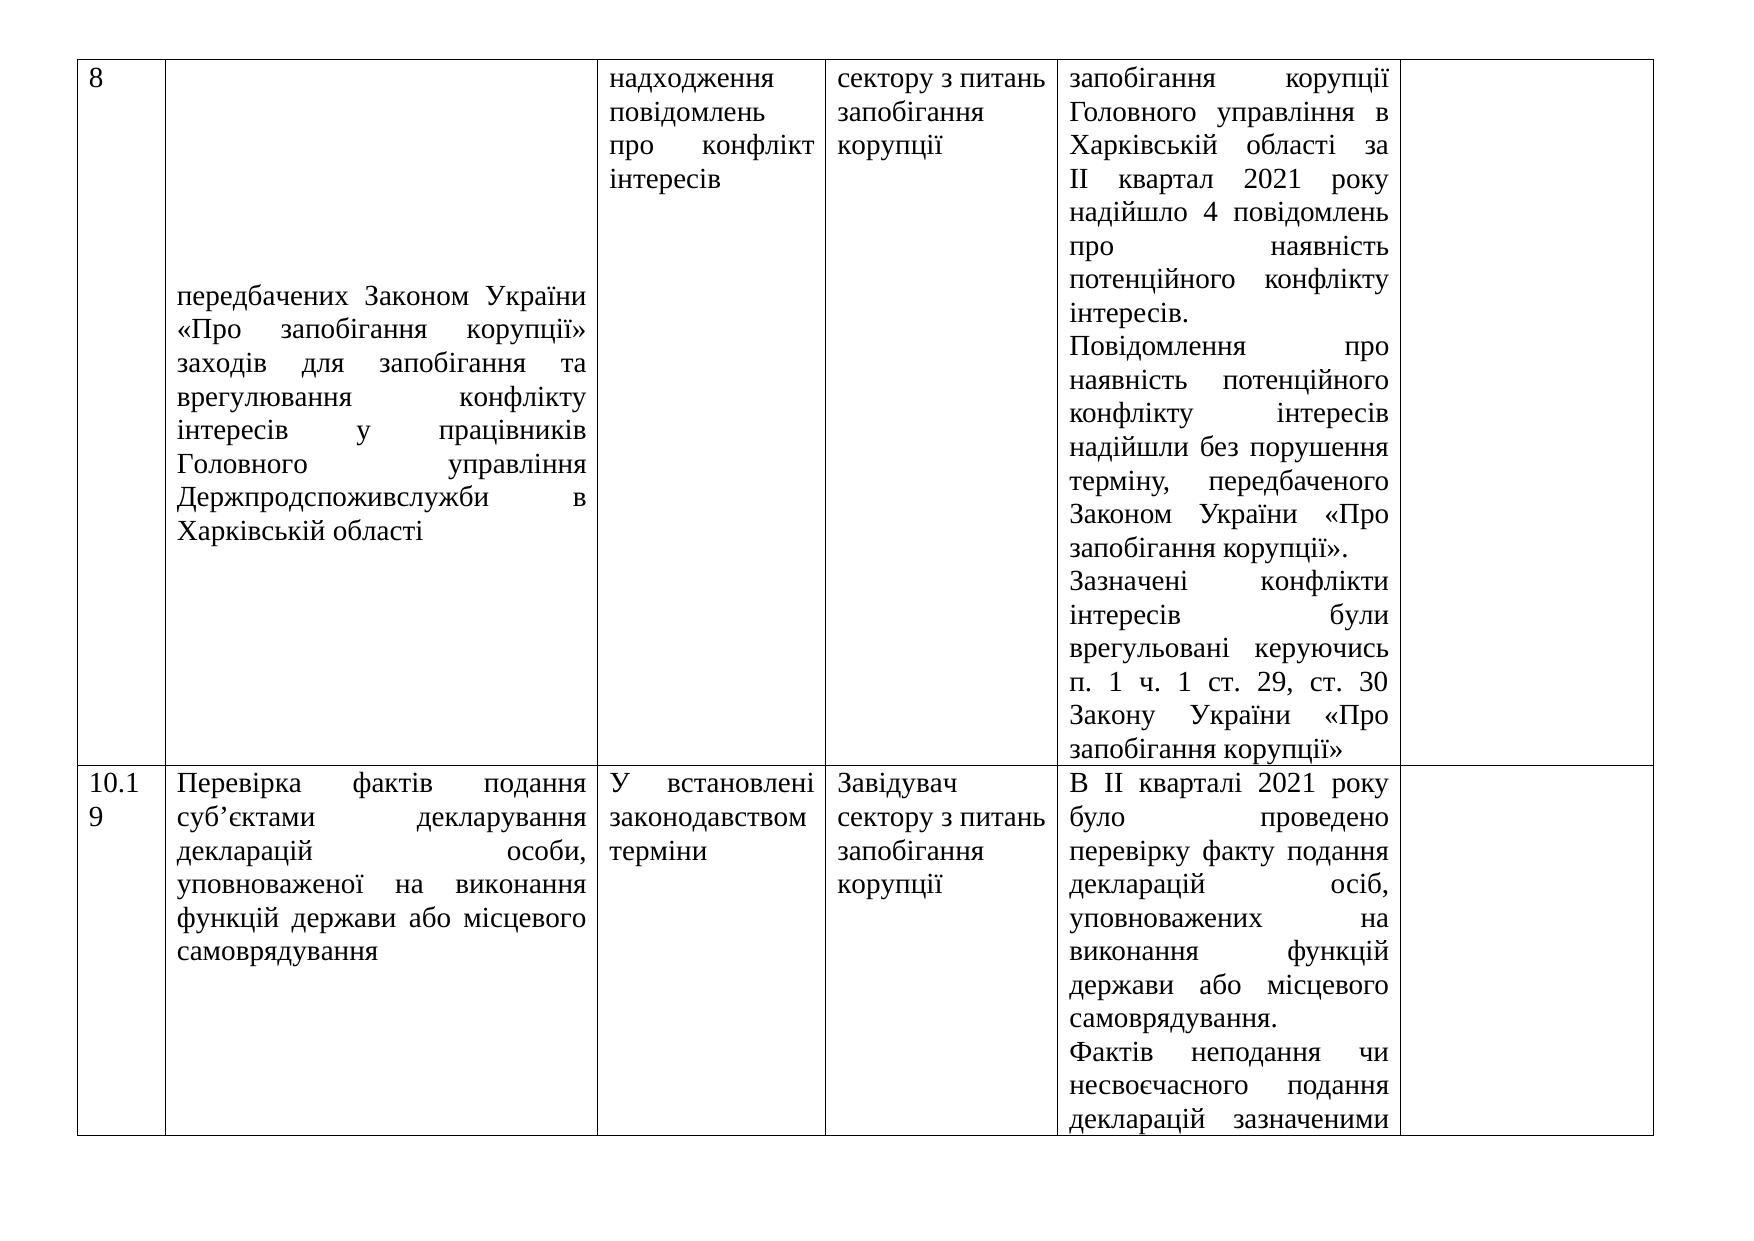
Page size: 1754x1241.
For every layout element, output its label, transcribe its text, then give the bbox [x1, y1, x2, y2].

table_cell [826, 766, 1057, 1134]
table_cell 10.19 [78, 766, 165, 1134]
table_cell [1058, 766, 1400, 1134]
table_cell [166, 766, 597, 1134]
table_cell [1058, 60, 1400, 764]
table_cell [1401, 766, 1653, 1134]
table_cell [826, 60, 1057, 764]
table_cell 10.18 [78, 60, 165, 764]
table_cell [598, 60, 825, 764]
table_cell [166, 60, 597, 764]
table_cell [598, 766, 825, 1134]
table_cell [1401, 60, 1653, 764]
